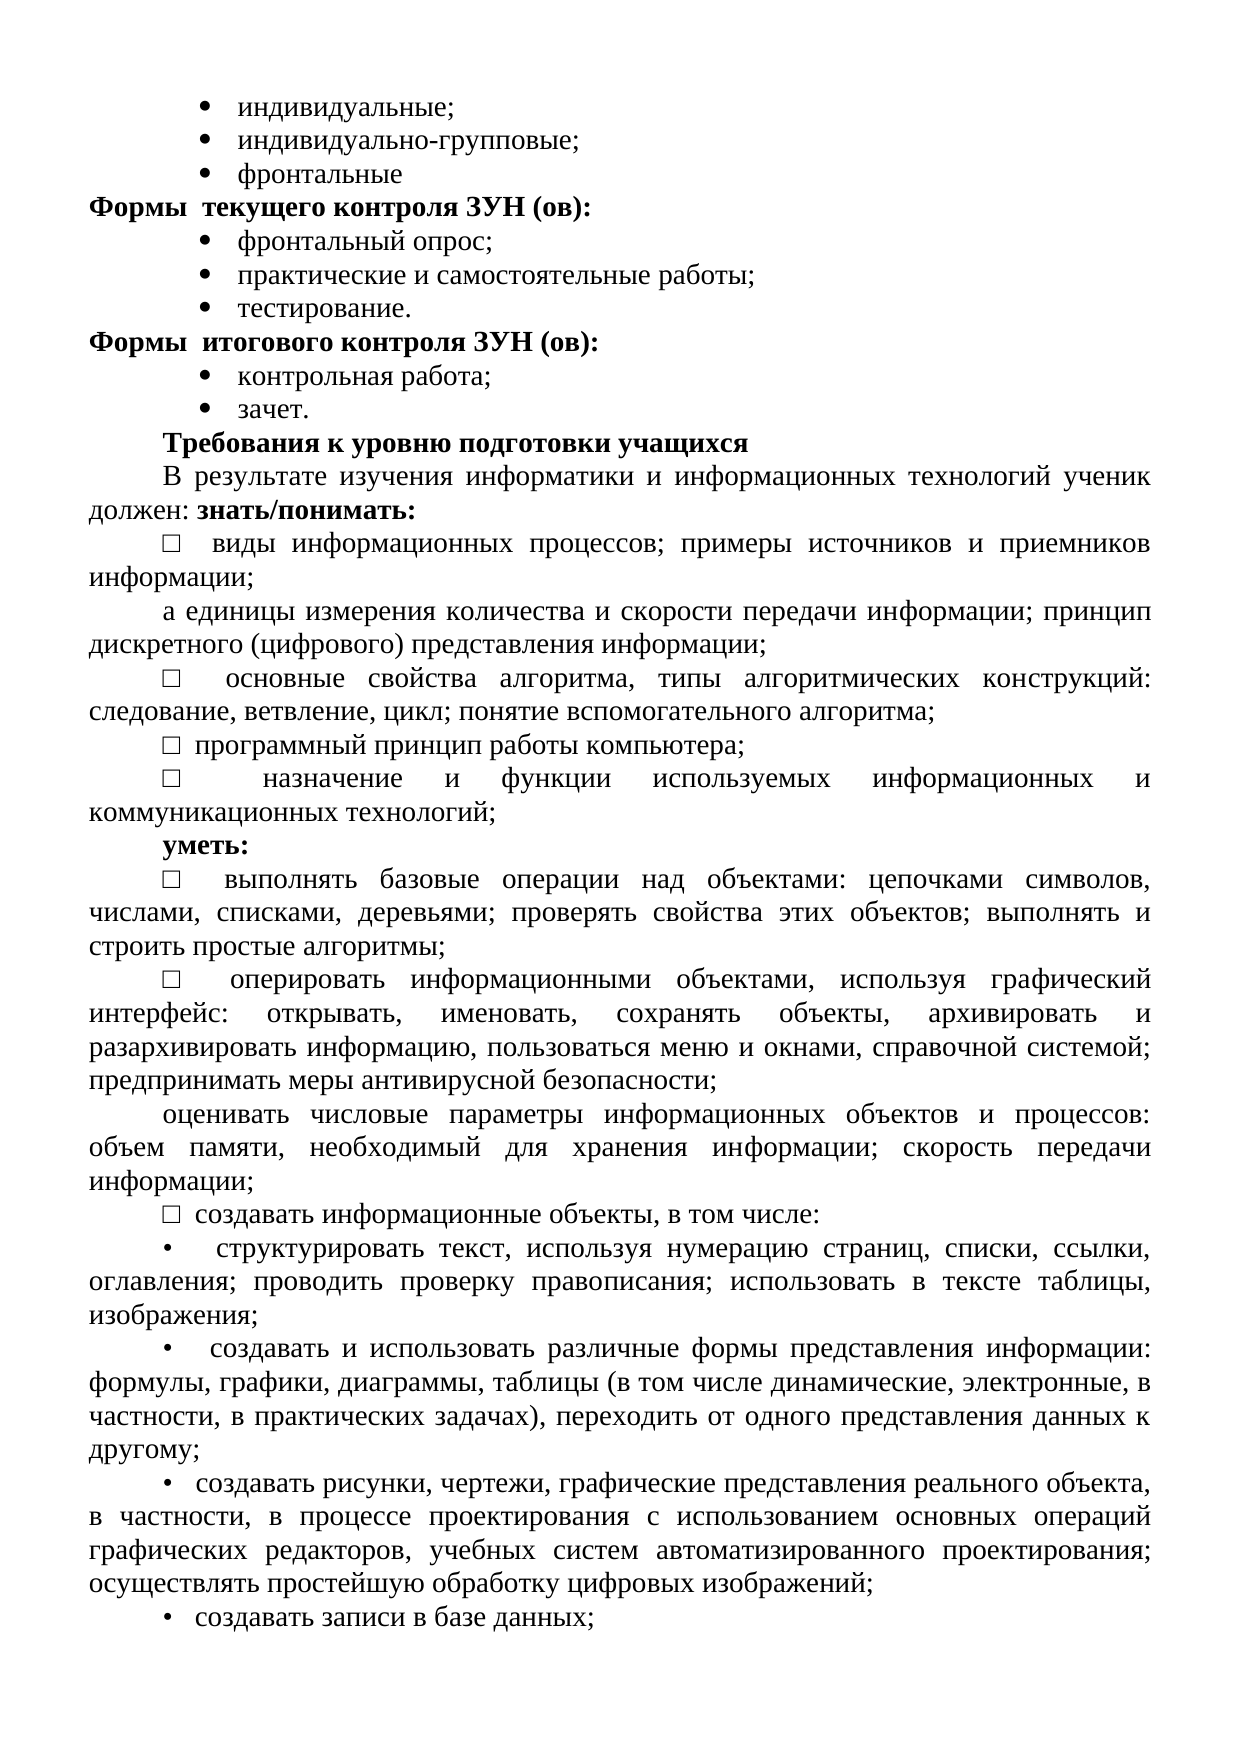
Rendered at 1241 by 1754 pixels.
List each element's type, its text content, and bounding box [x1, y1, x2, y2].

text Формы итогового контроля ЗУН (ов): [89, 324, 1152, 358]
text □ оперировать информационными объектами, используя графический интерфейс: открывать, именовать, сохранять объекты, архивировать и разархивировать информацию, пользоваться меню и окнами, справочной системой; предпринимать меры антивирусной безопасности; [89, 962, 1152, 1096]
list контрольная работа; [200, 358, 1152, 391]
text □ основные свойства алгоритма, типы алгоритмических конструкций: следование, ветвление, цикл; понятие вспомогательного алгоритма; [89, 660, 1152, 727]
list Требования к уровню подготовки учащихся [89, 425, 1152, 458]
text Формы текущего контроля ЗУН (ов): [89, 189, 1152, 223]
text а единицы измерения количества и скорости передачи информации; принцип дискретного (цифрового) представления информации; [89, 593, 1152, 660]
list практические и самостоятельные работы; [200, 257, 1152, 290]
text □ выполнять базовые операции над объектами: цепочками символов, числами, списками, деревьями; проверять свойства этих объектов; выполнять и строить простые алгоритмы; [89, 861, 1152, 962]
text □ программный принцип работы компьютера; [89, 727, 1152, 760]
text • структурировать текст, используя нумерацию страниц, списки, ссылки, оглавления; проводить проверку правописания; использовать в тексте таблицы, изображения; [89, 1230, 1152, 1331]
text • создавать и использовать различные формы представления информации: формулы, графики, диаграммы, таблицы (в том числе динамические, электронные, в частности, в практических задачах), переходить от одного представления данных к другому; [89, 1331, 1152, 1465]
list индивидуальные; [200, 89, 1152, 122]
list фронтальные [200, 156, 1152, 189]
list тестирование. [200, 290, 1152, 324]
text □ создавать информационные объекты, в том числе: [89, 1196, 1152, 1230]
text В результате изучения информатики и информационных технологий ученик должен: знать/понимать: [89, 458, 1152, 526]
text уметь: [89, 827, 1152, 861]
text □ виды информационных процессов; примеры источников и приемников информации; [89, 526, 1152, 593]
text • создавать записи в базе данных; [89, 1599, 1152, 1632]
text • создавать рисунки, чертежи, графические представления реального объекта, в частности, в процессе проектирования с использованием основных операций графических редакторов, учебных систем автоматизированного проектирования; осуществлять простейшую обработку цифровых изображений; [89, 1465, 1152, 1599]
text □ назначение и функции используемых информационных и коммуникационных технологий; [89, 760, 1152, 827]
list фронтальный опрос; [200, 223, 1152, 257]
list индивидуально-групповые; [200, 122, 1152, 156]
list зачет. [200, 391, 1152, 425]
text оценивать числовые параметры информационных объектов и процессов: объем памяти, необходимый для хранения информации; скорость передачи информации; [89, 1096, 1152, 1196]
